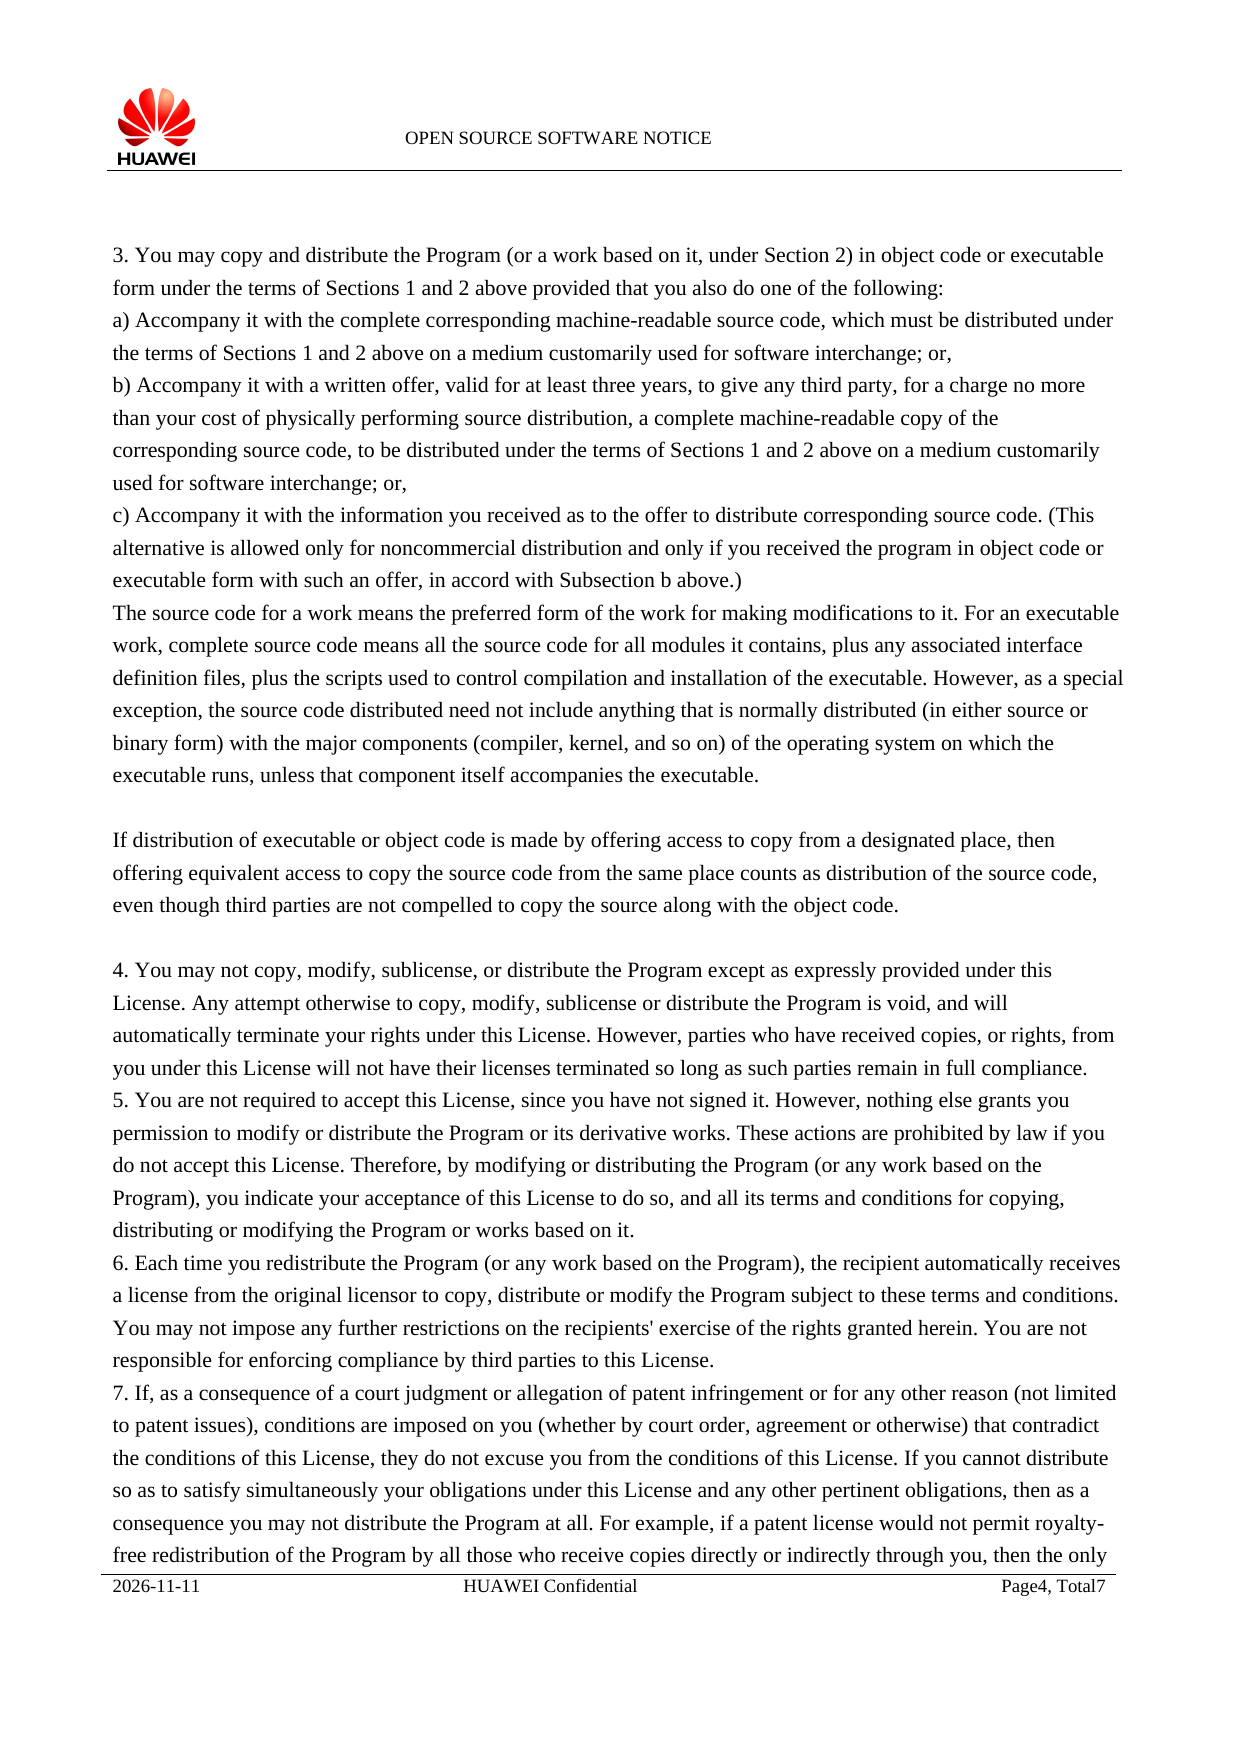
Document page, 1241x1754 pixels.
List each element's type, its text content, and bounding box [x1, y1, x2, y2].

picture [118, 88, 195, 165]
